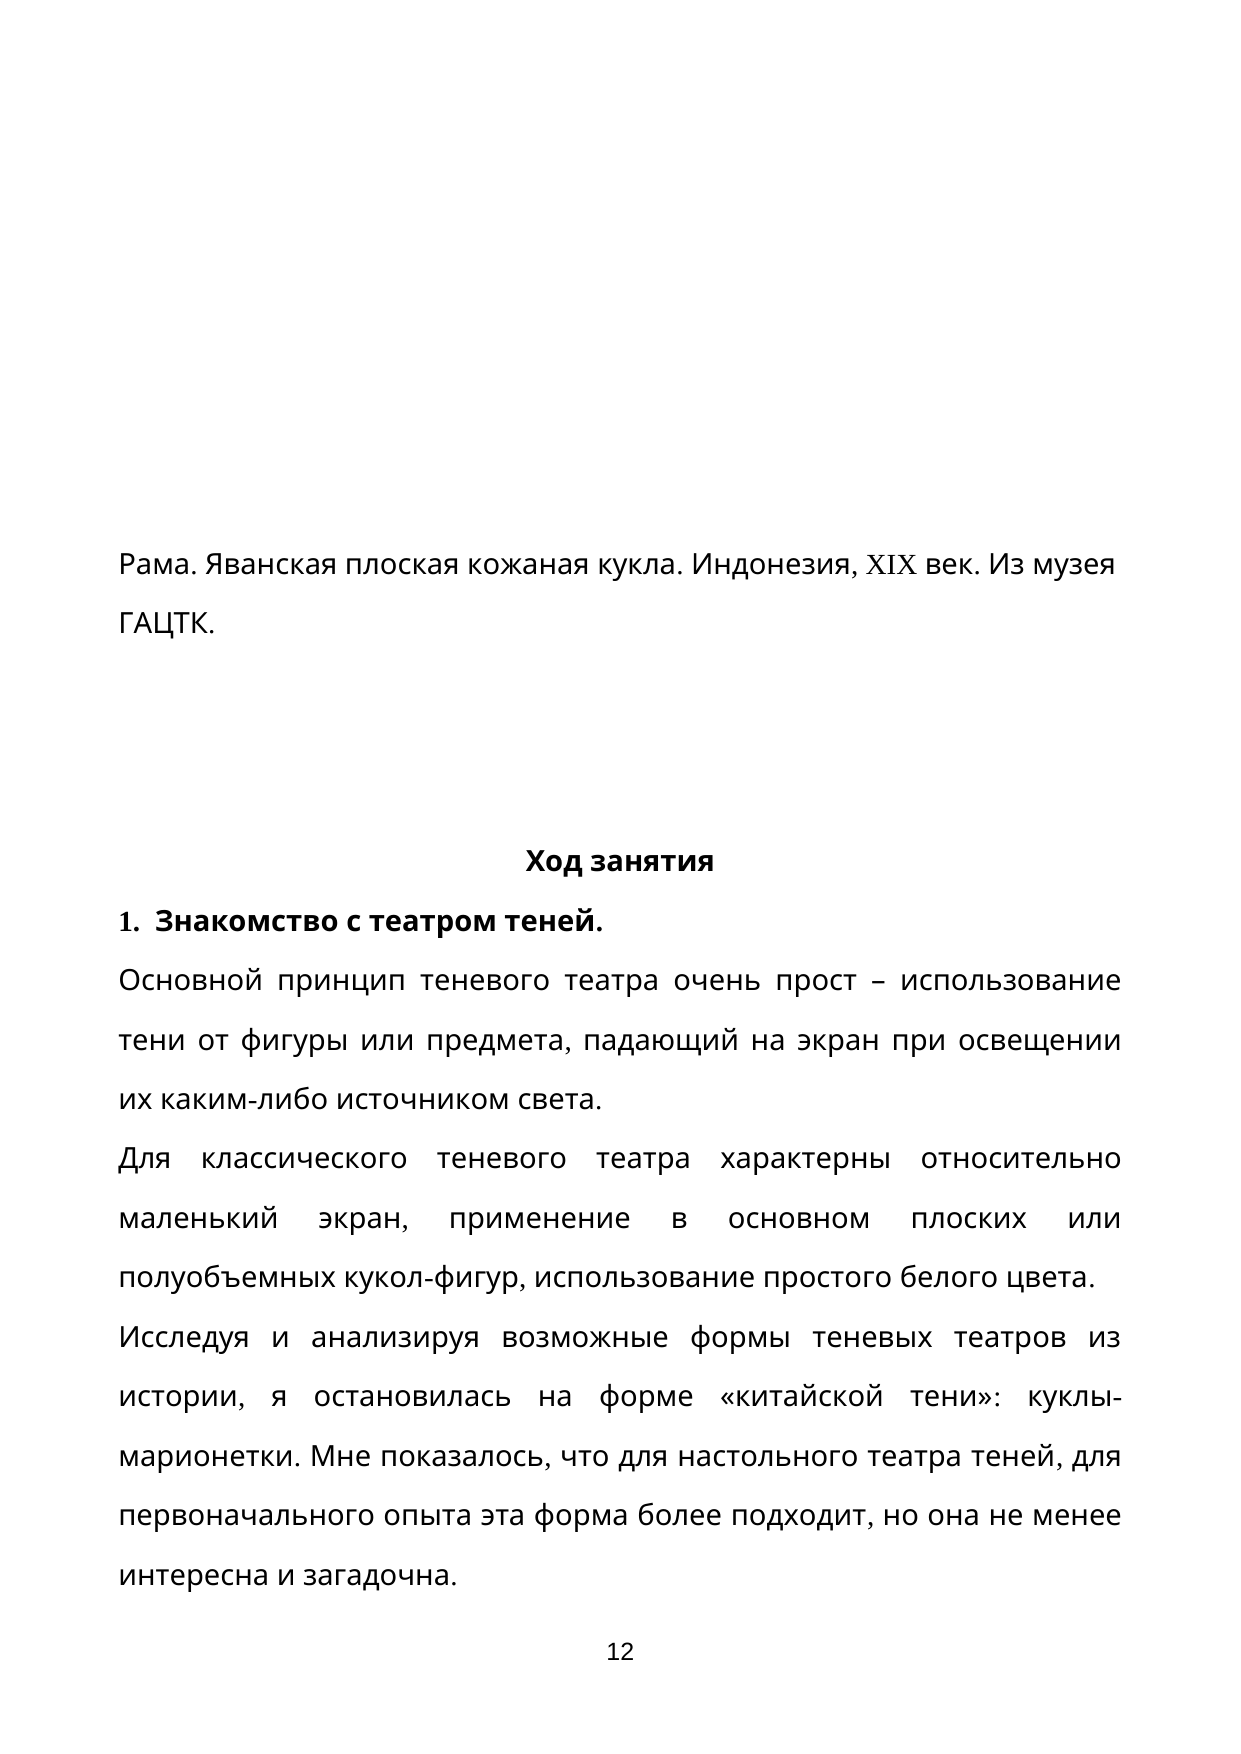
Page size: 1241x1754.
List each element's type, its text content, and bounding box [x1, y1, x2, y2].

text Для классического теневого театра характерны относительно маленький экран, применение в основном плоских или полуобъемных кукол-фигур, использование простого белого цвета. [118, 1138, 1122, 1296]
text Исследуя и анализируя возможные формы теневых театров из истории, я остановилась на форме «китайской тени»: куклы-марионетки. Мне показалось, что для настольного театра теней, для первоначального опыта эта форма более подходит, но она не менее интересна и загадочна. [118, 1316, 1122, 1594]
text Ход занятия [118, 840, 1122, 880]
text Основной принцип теневого театра очень прост – использование тени от фигуры или предмета, падающий на экран при освещении их каким-либо источником света. [118, 959, 1122, 1118]
text Рама. Яванская плоская кожаная кукла. Индонезия, XIX век. Из музея ГАЦТК. [118, 543, 1122, 642]
text 1. Знакомство с театром теней. [118, 900, 1122, 939]
